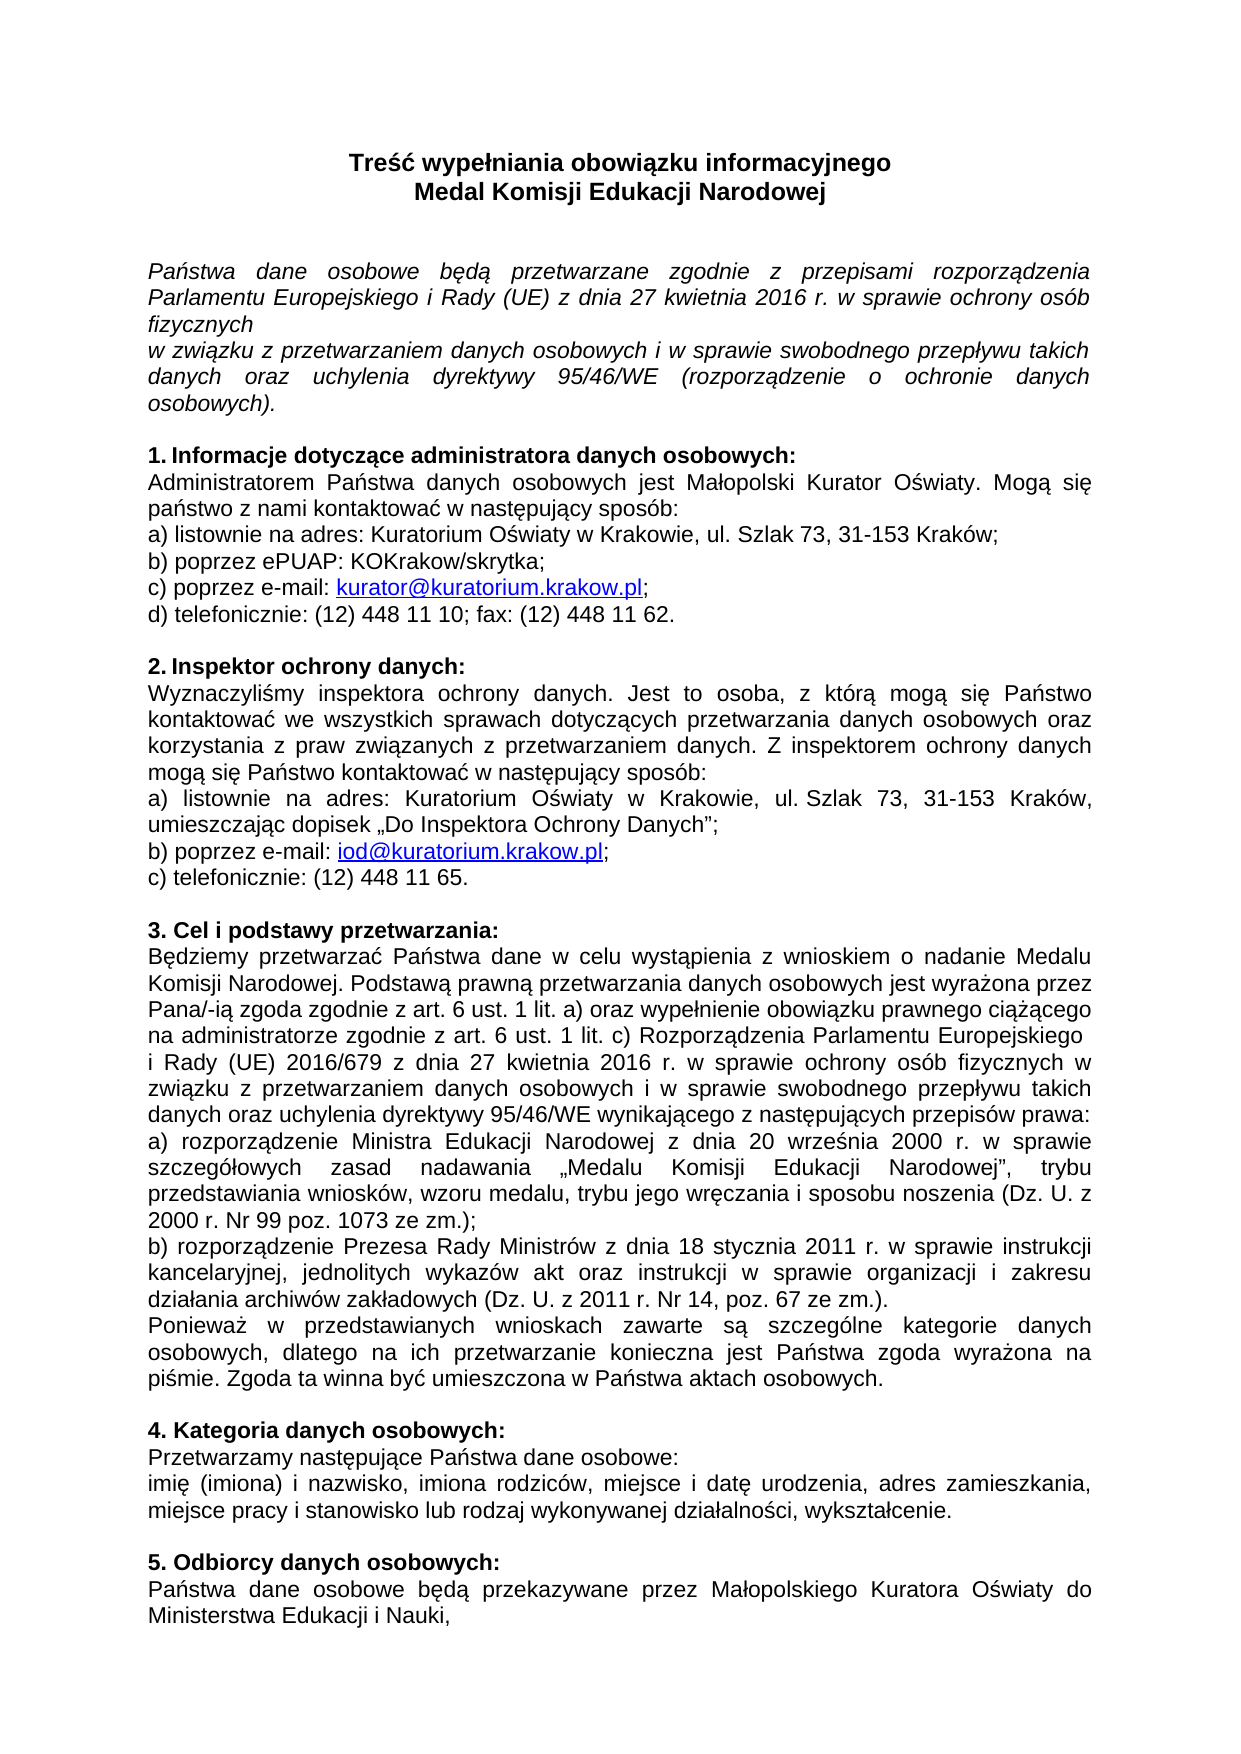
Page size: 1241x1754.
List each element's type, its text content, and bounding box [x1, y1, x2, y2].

text Państwa dane osobowe będą przekazywane przez Małopolskiego Kuratora Oświaty do Ministerstwa Edukacji i Nauki, [148, 1576, 1092, 1628]
text Administratorem Państwa danych osobowych jest Małopolski Kurator Oświaty. Mogą się państwo z nami kontaktować w następujący sposób: [148, 469, 1092, 521]
text c) poprzez e-mail: kurator@kuratorium.krakow.pl; [148, 574, 1092, 601]
list Inspektor ochrony danych: [148, 653, 1092, 679]
text 4. Kategoria danych osobowych: [148, 1417, 1092, 1444]
text Medal Komisji Edukacji Narodowej [148, 176, 1092, 205]
text Wyznaczyliśmy inspektora ochrony danych. Jest to osoba, z którą mogą się Państwo kontaktować we wszystkich sprawach dotyczących przetwarzania danych osobowych oraz korzystania z praw związanych z przetwarzaniem danych. Z inspektorem ochrony danych mogą się Państwo kontaktować w następujący sposób: [148, 679, 1092, 785]
text b) poprzez e-mail: iod@kuratorium.krakow.pl; [148, 838, 1092, 864]
text Będziemy przetwarzać Państwa dane w celu wystąpienia z wnioskiem o nadanie Medalu Komisji Narodowej. Podstawą prawną przetwarzania danych osobowych jest wyrażona przez Pana/-ią zgoda zgodnie z art. 6 ust. 1 lit. a) oraz wypełnienie obowiązku prawnego ciążącego na administratorze zgodnie z art. 6 ust. 1 lit. c) Rozporządzenia Parlamentu Europejskiego i Rady (UE) 2016/679 z dnia 27 kwietnia 2016 r. w sprawie ochrony osób fizycznych w związku z przetwarzaniem danych osobowych i w sprawie swobodnego przepływu takich danych oraz uchylenia dyrektywy 95/46/WE wynikającego z następujących przepisów prawa: [148, 943, 1092, 1128]
text Przetwarzamy następujące Państwa dane osobowe: [148, 1444, 1092, 1470]
text Treść wypełniania obowiązku informacyjnego [148, 148, 1092, 176]
list Informacje dotyczące administratora danych osobowych: [148, 442, 1092, 469]
text imię (imiona) i nazwisko, imiona rodziców, miejsce i datę urodzenia, adres zamieszkania, miejsce pracy i stanowisko lub rodzaj wykonywanej działalności, wykształcenie. [148, 1470, 1092, 1523]
text b) poprzez ePUAP: KOKrakow/skrytka; [148, 548, 1092, 574]
text c) telefonicznie: (12) 448 11 65. [148, 864, 1092, 890]
text d) telefonicznie: (12) 448 11 10; fax: (12) 448 11 62. [148, 601, 1092, 627]
text b) rozporządzenie Prezesa Rady Ministrów z dnia 18 stycznia 2011 r. w sprawie instrukcji kancelaryjnej, jednolitych wykazów akt oraz instrukcji w sprawie organizacji i zakresu działania archiwów zakładowych (Dz. U. z 2011 r. Nr 14, poz. 67 ze zm.). [148, 1233, 1092, 1312]
text Państwa dane osobowe będą przetwarzane zgodnie z przepisami rozporządzenia Parlamentu Europejskiego i Rady (UE) z dnia 27 kwietnia 2016 r. w sprawie ochrony osób fizycznych w związku z przetwarzaniem danych osobowych i w sprawie swobodnego przepływu takich danych oraz uchylenia dyrektywy 95/46/WE (rozporządzenie o ochronie danych osobowych). [148, 258, 1092, 416]
text Ponieważ w przedstawianych wnioskach zawarte są szczególne kategorie danych osobowych, dlatego na ich przetwarzanie konieczna jest Państwa zgoda wyrażona na piśmie. Zgoda ta winna być umieszczona w Państwa aktach osobowych. [148, 1312, 1092, 1391]
text 5. Odbiorcy danych osobowych: [148, 1549, 1092, 1576]
text a) listownie na adres: Kuratorium Oświaty w Krakowie, ul. Szlak 73, 31-153 Kraków, umieszczając dopisek „Do Inspektora Ochrony Danych”; [148, 785, 1092, 838]
text 3. Cel i podstawy przetwarzania: [148, 917, 1092, 943]
text a) rozporządzenie Ministra Edukacji Narodowej z dnia 20 września 2000 r. w sprawie szczegółowych zasad nadawania „Medalu Komisji Edukacji Narodowej”, trybu przedstawiania wniosków, wzoru medalu, trybu jego wręczania i sposobu noszenia (Dz. U. z 2000 r. Nr 99 poz. 1073 ze zm.); [148, 1128, 1092, 1233]
text a) listownie na adres: Kuratorium Oświaty w Krakowie, ul. Szlak 73, 31-153 Kraków; [148, 521, 1092, 548]
